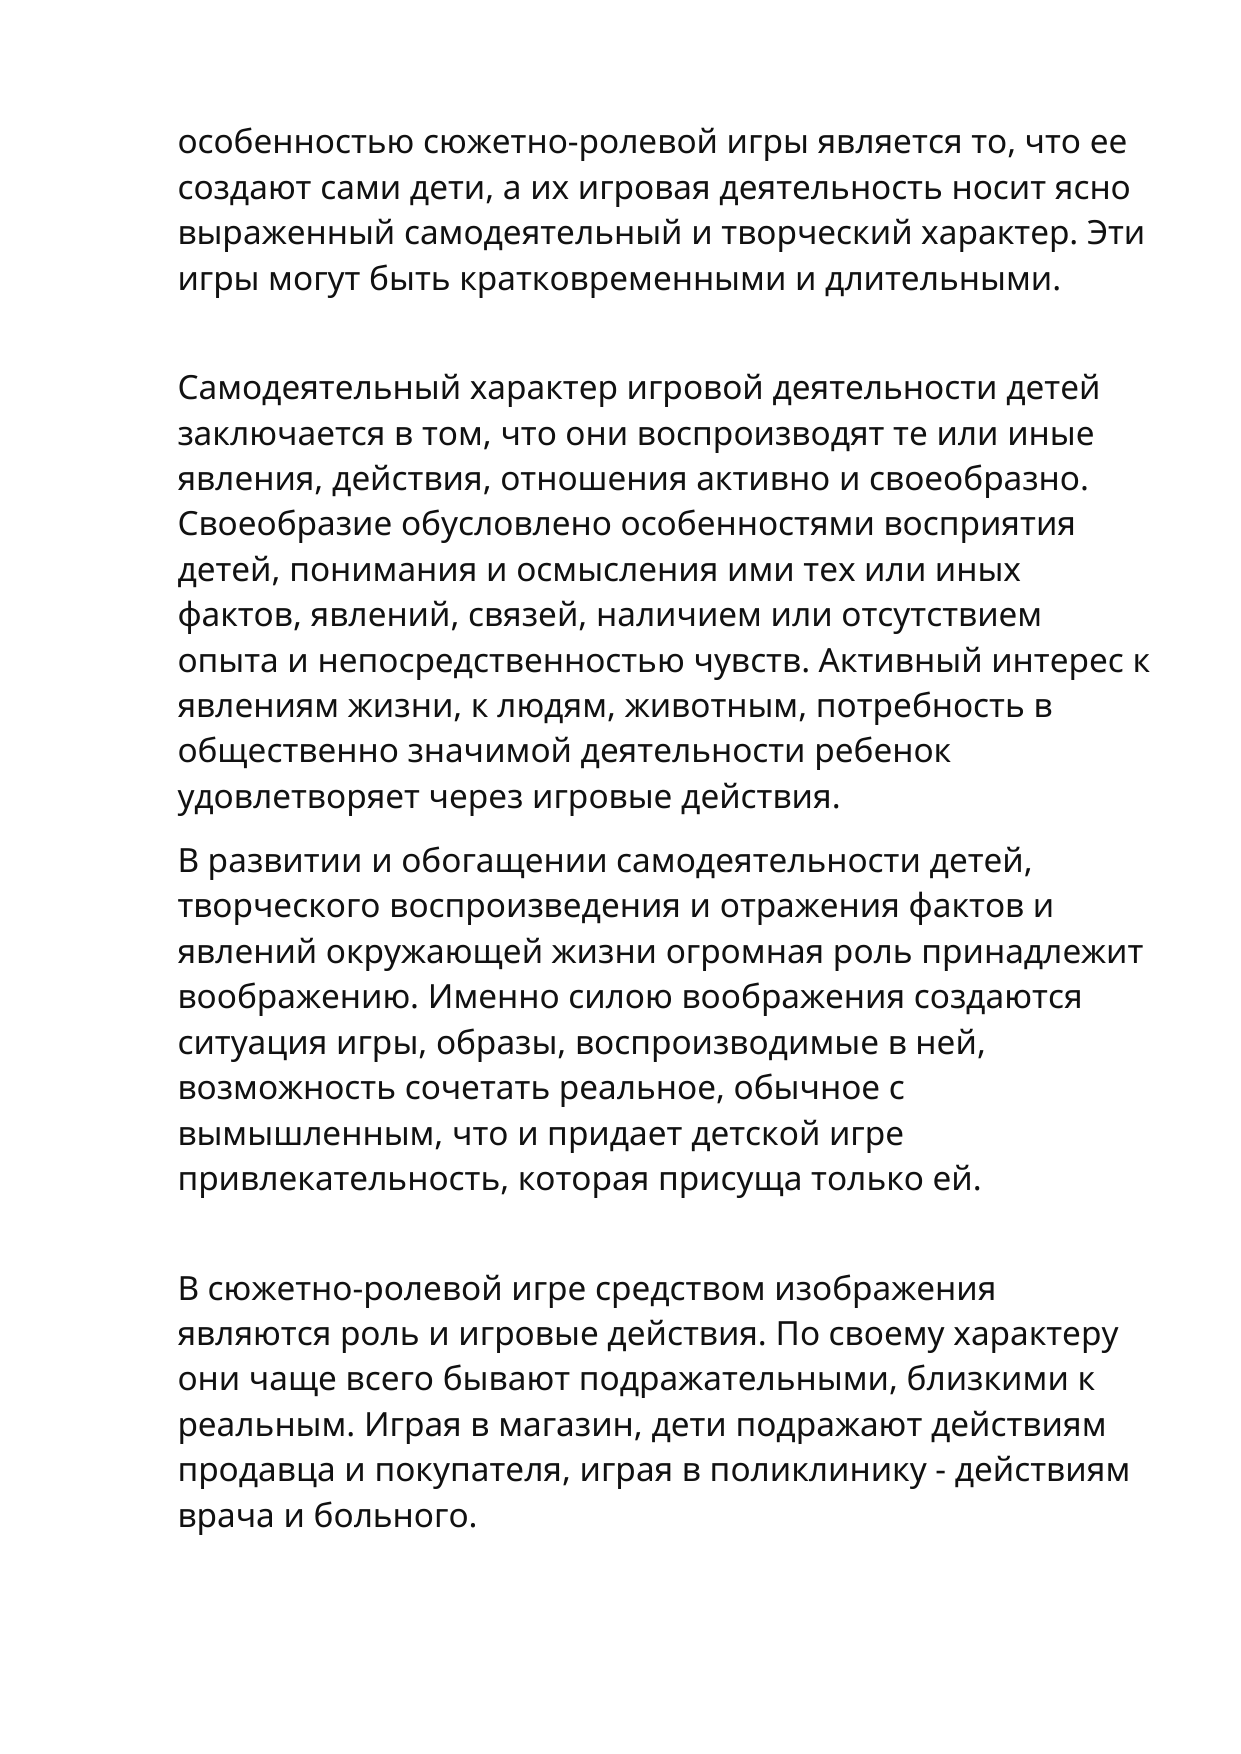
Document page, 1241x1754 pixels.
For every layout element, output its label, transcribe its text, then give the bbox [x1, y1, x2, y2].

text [177, 118, 1152, 345]
text В сюжетно-ролевой игре средством изображения являются роль и игровые действия. По своему характеру они чаще всего бывают подражательными, близкими к реальным. Играя в магазин, дети подражают действиям продавца и покупателя, играя в поликлинику - действиям врача и больного. [177, 1264, 1152, 1582]
text В развитии и обогащении самодеятельности детей, творческого воспроизведения и отражения фактов и явлений окружающей жизни огромная роль принадлежит воображению. Именно силою воображения создаются ситуация игры, образы, воспроизводимые в ней, возможность сочетать реальное, обычное с вымышленным, что и придает детской игре привлекательность, которая присуща только ей. [177, 837, 1152, 1246]
text Самодеятельный характер игровой деятельности детей заключается в том, что они воспроизводят те или иные явления, действия, отношения активно и своеобразно. Своеобразие обусловлено особенностями восприятия детей, понимания и осмысления ими тех или иных фактов, явлений, связей, наличием или отсутствием опыта и непосредственностью чувств. Активный интерес к явлениям жизни, к людям, животным, потребность в общественно значимой деятельности ребенок удовлетворяет через игровые действия. [177, 364, 1152, 818]
